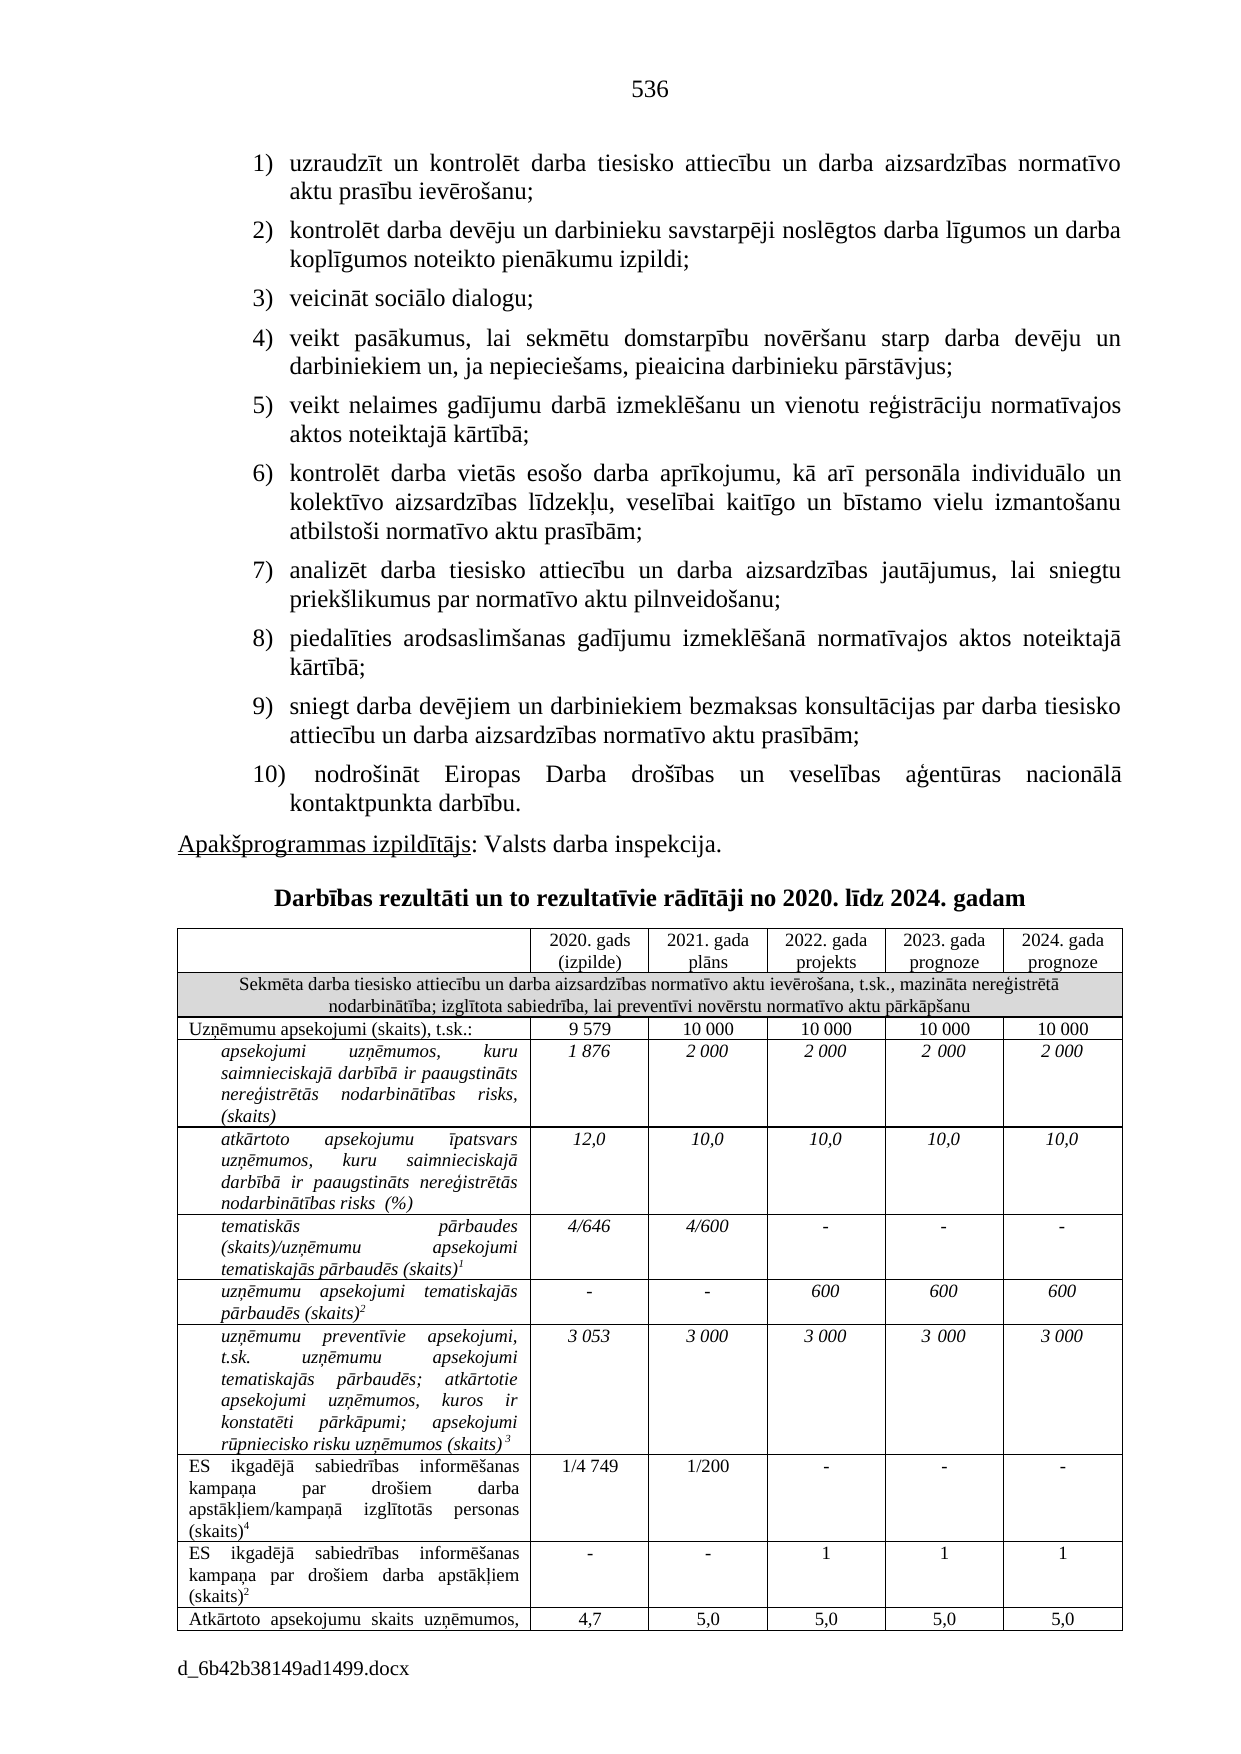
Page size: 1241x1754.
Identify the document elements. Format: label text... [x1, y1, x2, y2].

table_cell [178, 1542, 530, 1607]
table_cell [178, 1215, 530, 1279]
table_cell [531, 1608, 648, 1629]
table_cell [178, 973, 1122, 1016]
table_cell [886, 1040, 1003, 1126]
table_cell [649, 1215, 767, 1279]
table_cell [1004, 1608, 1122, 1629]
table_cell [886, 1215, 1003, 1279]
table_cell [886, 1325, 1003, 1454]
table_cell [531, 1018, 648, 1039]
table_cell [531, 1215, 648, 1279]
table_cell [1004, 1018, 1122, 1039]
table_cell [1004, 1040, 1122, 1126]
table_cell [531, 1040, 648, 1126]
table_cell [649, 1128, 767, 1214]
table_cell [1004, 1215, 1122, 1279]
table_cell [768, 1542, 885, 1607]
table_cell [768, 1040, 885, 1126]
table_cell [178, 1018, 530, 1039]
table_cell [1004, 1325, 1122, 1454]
list veikt pasākumus, lai sekmētu domstarpību novēršanu starp darba devēju un darbiniekiem un, ja nepieciešams, pieaicina darbinieku pārstāvjus; [252, 323, 1122, 380]
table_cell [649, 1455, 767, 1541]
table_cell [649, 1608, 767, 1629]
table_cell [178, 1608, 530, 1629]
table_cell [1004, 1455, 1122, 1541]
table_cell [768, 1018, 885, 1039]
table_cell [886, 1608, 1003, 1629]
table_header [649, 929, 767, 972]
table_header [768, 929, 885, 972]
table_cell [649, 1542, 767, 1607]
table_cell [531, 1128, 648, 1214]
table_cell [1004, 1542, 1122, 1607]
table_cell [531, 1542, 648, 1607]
list piedalīties arodsaslimšanas gadījumu izmeklēšanā normatīvajos aktos noteiktajā kārtībā; [252, 623, 1122, 681]
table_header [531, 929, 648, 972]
text Apakšprogrammas izpildītājs: Valsts darba inspekcija. [177, 829, 1122, 858]
text Darbības rezultāti un to rezultatīvie rādītāji no 2020. līdz 2024. gadam [177, 883, 1122, 911]
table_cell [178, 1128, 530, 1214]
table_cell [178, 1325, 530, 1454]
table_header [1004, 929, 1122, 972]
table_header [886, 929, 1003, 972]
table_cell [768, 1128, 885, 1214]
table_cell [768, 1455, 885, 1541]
list uzraudzīt un kontrolēt darba tiesisko attiecību un darba aizsardzības normatīvo aktu prasību ievērošanu; [252, 148, 1122, 205]
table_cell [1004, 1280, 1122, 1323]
list kontrolēt darba vietās esošo darba aprīkojumu, kā arī personāla individuālo un kolektīvo aizsardzības līdzekļu, veselībai kaitīgo un bīstamo vielu izmantošanu atbilstoši normatīvo aktu prasībām; [252, 458, 1122, 545]
list sniegt darba devējiem un darbiniekiem bezmaksas konsultācijas par darba tiesisko attiecību un darba aizsardzības normatīvo aktu prasībām; [252, 691, 1122, 748]
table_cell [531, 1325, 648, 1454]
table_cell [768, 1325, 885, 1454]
list nodrošināt Eiropas Darba drošības un veselības aģentūras nacionālā kontaktpunkta darbību. [252, 759, 1122, 816]
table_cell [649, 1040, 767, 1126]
list veicināt sociālo dialogu; [252, 283, 1122, 312]
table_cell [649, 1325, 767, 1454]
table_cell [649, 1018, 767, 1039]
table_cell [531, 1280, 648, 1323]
list kontrolēt darba devēju un darbinieku savstarpēji noslēgtos darba līgumos un darba koplīgumos noteikto pienākumu izpildi; [252, 216, 1122, 273]
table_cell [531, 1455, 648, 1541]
list analizēt darba tiesisko attiecību un darba aizsardzības jautājumus, lai sniegtu priekšlikumus par normatīvo aktu pilnveidošanu; [252, 555, 1122, 613]
list veikt nelaimes gadījumu darbā izmeklēšanu un vienotu reģistrāciju normatīvajos aktos noteiktajā kārtībā; [252, 391, 1122, 448]
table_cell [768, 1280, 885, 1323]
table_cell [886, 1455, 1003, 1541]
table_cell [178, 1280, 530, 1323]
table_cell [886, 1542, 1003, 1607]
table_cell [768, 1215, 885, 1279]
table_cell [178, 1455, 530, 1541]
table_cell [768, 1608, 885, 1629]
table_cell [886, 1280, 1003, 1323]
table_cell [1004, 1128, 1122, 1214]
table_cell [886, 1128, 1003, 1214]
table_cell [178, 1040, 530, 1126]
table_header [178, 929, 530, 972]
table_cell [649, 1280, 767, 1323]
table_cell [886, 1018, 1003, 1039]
